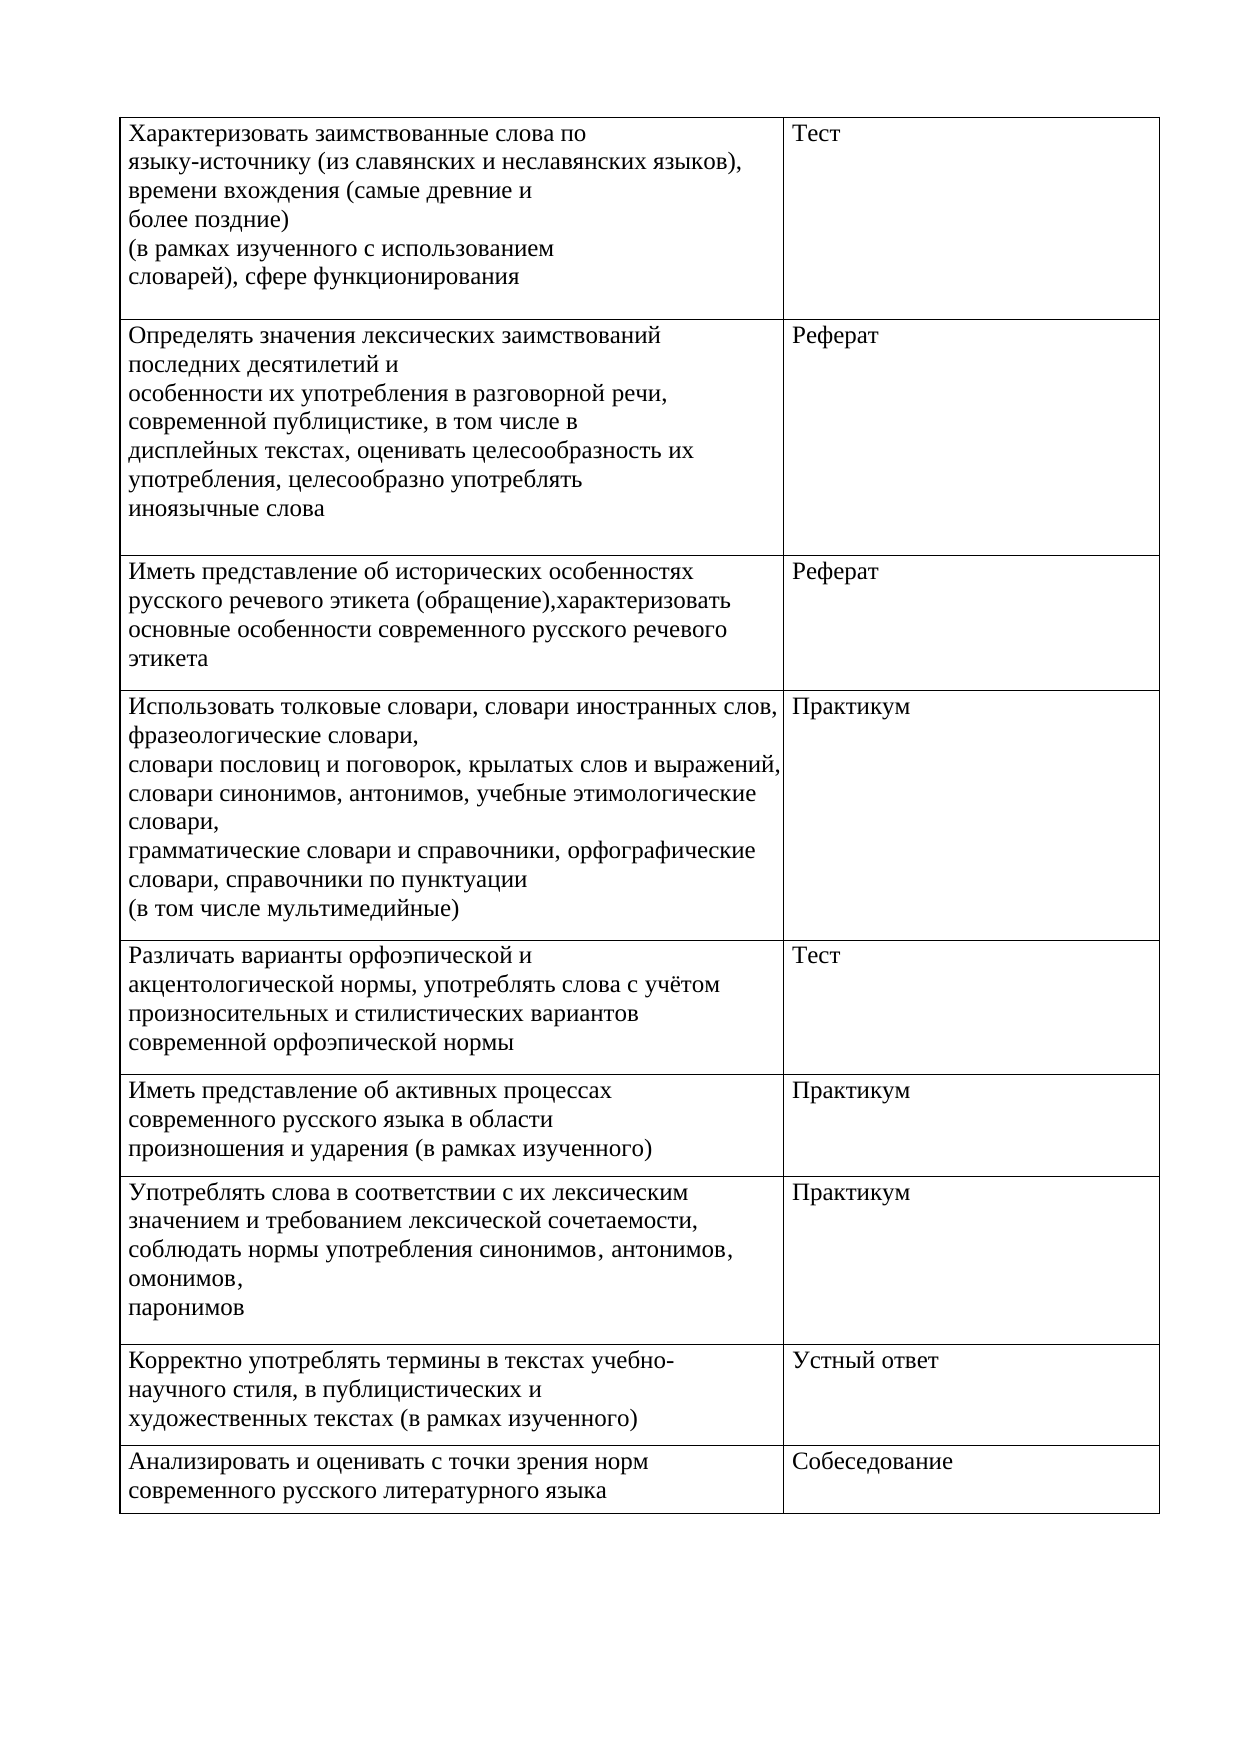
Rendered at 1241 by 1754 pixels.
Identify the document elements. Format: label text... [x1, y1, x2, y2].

table_cell Тест [784, 941, 1159, 1074]
table_cell Иметь представление об активных процессах современного русского языка в области произношения и ударения (в рамках изученного) [121, 1075, 783, 1176]
table_cell Реферат [784, 320, 1159, 555]
table_cell Корректно употреблять термины в текстах учебно-научного стиля, в публицистических и художественных текстах (в рамках изученного) [121, 1345, 783, 1445]
table_header Характеризовать заимствованные слова по языку-источнику (из славянских и неславянских языков), времени вхождения (самые древние и более поздние) (в рамках изученного с использованием словарей), сфере функционирования [121, 118, 783, 319]
table_cell Реферат [784, 556, 1159, 690]
table_cell Практикум [784, 1075, 1159, 1176]
table_header Тест [784, 118, 1159, 319]
table_cell Определять значения лексических заимствований последних десятилетий и особенности их употребления в разговорной речи, современной публицистике, в том числе в дисплейных текстах, оценивать целесообразность их употребления, целесообразно употреблять иноязычные слова [121, 320, 783, 555]
table_cell Практикум [784, 1177, 1159, 1344]
table_cell Использовать толковые словари, словари иностранных слов, фразеологические словари, словари пословиц и поговорок, крылатых слов и выражений, словари синонимов, антонимов, учебные этимологические словари, грамматические словари и справочники, орфографические словари, справочники по пунктуации (в том числе мультимедийные) [121, 691, 783, 939]
table_cell Практикум [784, 691, 1159, 939]
table_cell Устный ответ [784, 1345, 1159, 1445]
table_cell Анализировать и оценивать с точки зрения норм современного русского литературного языка [121, 1446, 783, 1513]
table_cell Употреблять слова в соответствии с их лексическим значением и требованием лексической сочетаемости, соблюдать нормы употребления синонимов‚ антонимов‚ омонимов‚ паронимов [121, 1177, 783, 1344]
table_cell Иметь представление об исторических особенностях русского речевого этикета (обращение),характеризовать основные особенности современного русского речевого этикета [121, 556, 783, 690]
table_cell Собеседование [784, 1446, 1159, 1513]
table_cell Различать варианты орфоэпической и акцентологической нормы, употреблять слова с учётом произносительных и стилистических вариантов современной орфоэпической нормы [121, 941, 783, 1074]
